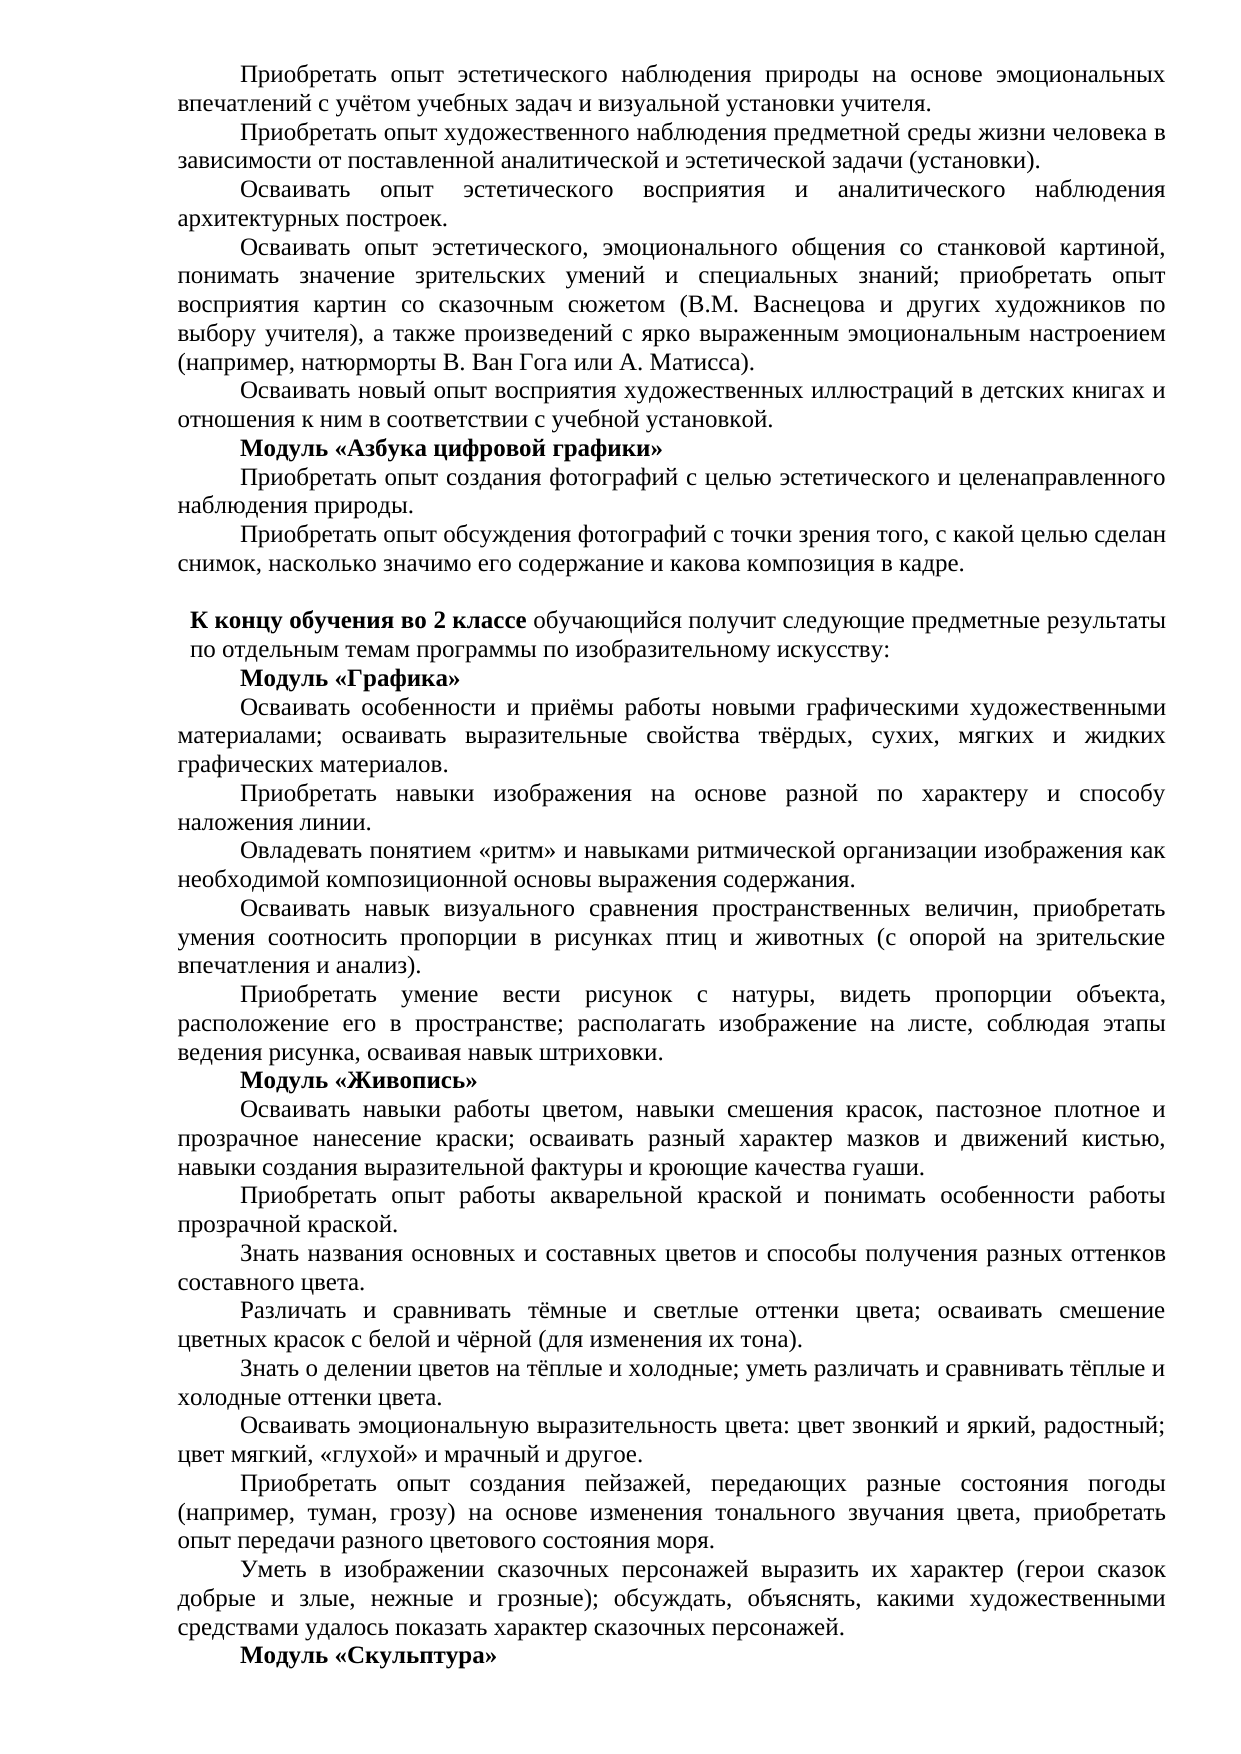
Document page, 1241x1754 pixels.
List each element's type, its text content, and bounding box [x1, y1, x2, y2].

text Модуль «Графика» [177, 663, 1167, 692]
text Приобретать опыт художественного наблюдения предметной среды жизни человека в зависимости от поставленной аналитической и эстетической задачи (установки). [177, 117, 1167, 174]
text К концу обучения во 2 классе обучающийся получит следующие предметные результаты по отдельным темам программы по изобразительному искусству: [190, 605, 1167, 663]
text Приобретать опыт работы акварельной краской и понимать особенности работы прозрачной краской. [177, 1180, 1167, 1238]
text Приобретать опыт создания пейзажей, передающих разные состояния погоды (например, туман, грозу) на основе изменения тонального звучания цвета, приобретать опыт передачи разного цветового состояния моря. [177, 1468, 1167, 1554]
text Осваивать опыт эстетического, эмоционального общения со станковой картиной, понимать значение зрительских умений и специальных знаний; приобретать опыт восприятия картин со сказочным сюжетом (В.М. Васнецова и других художников по выбору учителя), а также произведений с ярко выраженным эмоциональным настроением (например, натюрморты В. Ван Гога или А. Матисса). [177, 232, 1167, 375]
text Знать о делении цветов на тёплые и холодные; уметь различать и сравнивать тёплые и холодные оттенки цвета. [177, 1353, 1167, 1410]
text Приобретать умение вести рисунок с натуры, видеть пропорции объекта, расположение его в пространстве; располагать изображение на листе, соблюдая этапы ведения рисунка, осваивая навык штриховки. [177, 979, 1167, 1065]
text Знать названия основных и составных цветов и способы получения разных оттенков составного цвета. [177, 1238, 1167, 1295]
text Уметь в изображении сказочных персонажей выразить их характер (герои сказок добрые и злые, нежные и грозные); обсуждать, объяснять, какими художественными средствами удалось показать характер сказочных персонажей. [177, 1554, 1167, 1640]
text Осваивать навыки работы цветом, навыки смешения красок, пастозное плотное и прозрачное нанесение краски; осваивать разный характер мазков и движений кистью, навыки создания выразительной фактуры и кроющие качества гуаши. [177, 1094, 1167, 1180]
text Осваивать особенности и приёмы работы новыми графическими художественными материалами; осваивать выразительные свойства твёрдых, сухих, мягких и жидких графических материалов. [177, 692, 1167, 778]
text Приобретать опыт создания фотографий с целью эстетического и целенаправленного наблюдения природы. [177, 462, 1167, 519]
text Модуль «Азбука цифровой графики» [177, 433, 1167, 462]
text Осваивать новый опыт восприятия художественных иллюстраций в детских книгах и отношения к ним в соответствии с учебной установкой. [177, 375, 1167, 433]
text Овладевать понятием «ритм» и навыками ритмической организации изображения как необходимой композиционной основы выражения содержания. [177, 835, 1167, 893]
text Приобретать опыт обсуждения фотографий с точки зрения того, с какой целью сделан снимок, насколько значимо его содержание и какова композиция в кадре. [177, 519, 1167, 577]
text Осваивать навык визуального сравнения пространственных величин, приобретать умения соотносить пропорции в рисунках птиц и животных (с опорой на зрительские впечатления и анализ). [177, 893, 1167, 979]
text Различать и сравнивать тёмные и светлые оттенки цвета; осваивать смешение цветных красок с белой и чёрной (для изменения их тона). [177, 1295, 1167, 1353]
text Осваивать опыт эстетического восприятия и аналитического наблюдения архитектурных построек. [177, 174, 1167, 232]
text Модуль «Скульптура» [177, 1640, 1167, 1669]
text Модуль «Живопись» [177, 1065, 1167, 1094]
text Приобретать навыки изображения на основе разной по характеру и способу наложения линии. [177, 778, 1167, 835]
text Осваивать эмоциональную выразительность цвета: цвет звонкий и яркий, радостный; цвет мягкий, «глухой» и мрачный и другое. [177, 1410, 1167, 1468]
text Приобретать опыт эстетического наблюдения природы на основе эмоциональных впечатлений с учётом учебных задач и визуальной установки учителя. [177, 59, 1167, 117]
